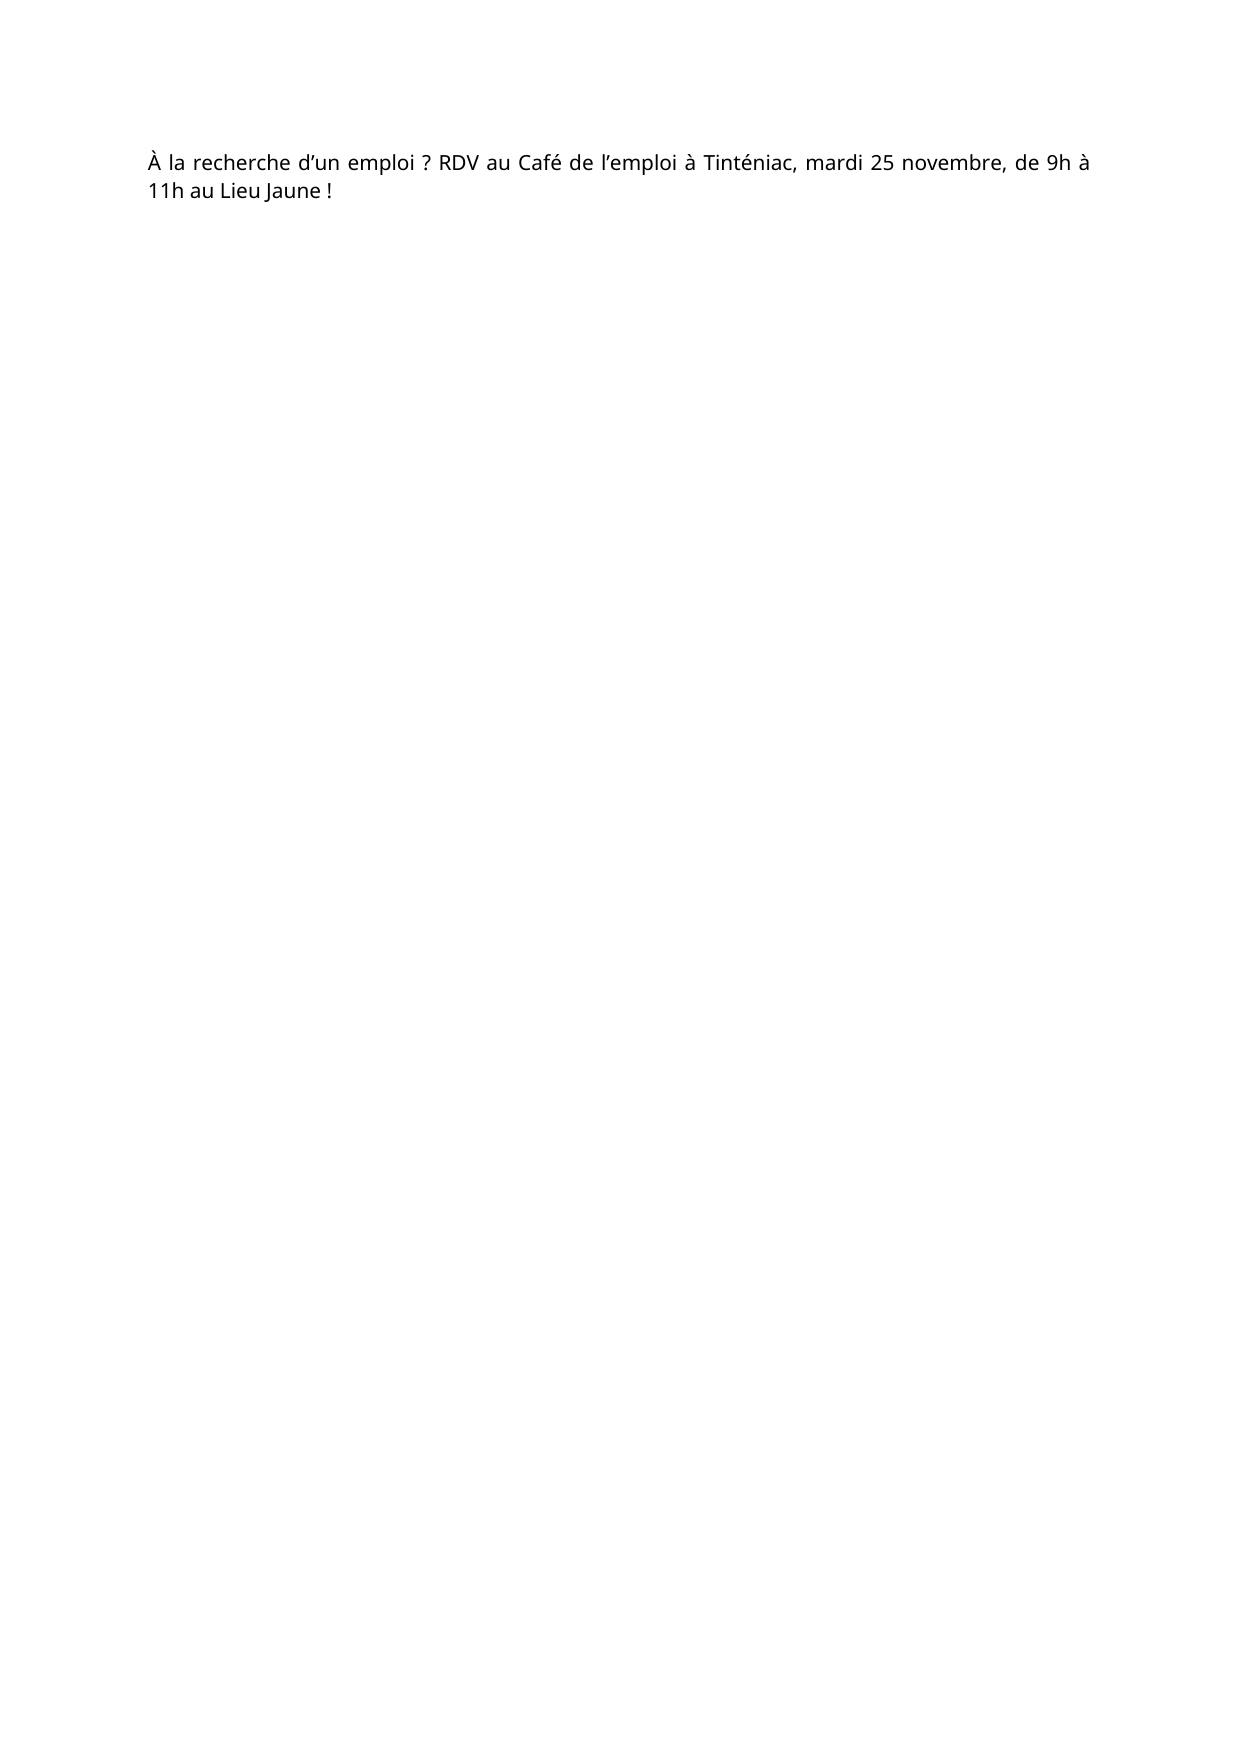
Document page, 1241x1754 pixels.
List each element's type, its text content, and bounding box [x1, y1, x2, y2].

text À la recherche d’un emploi ? RDV au Café de l’emploi à Tinténiac, mardi 25 novembre, de 9h à 11h au Lieu Jaune ! [148, 148, 1093, 204]
